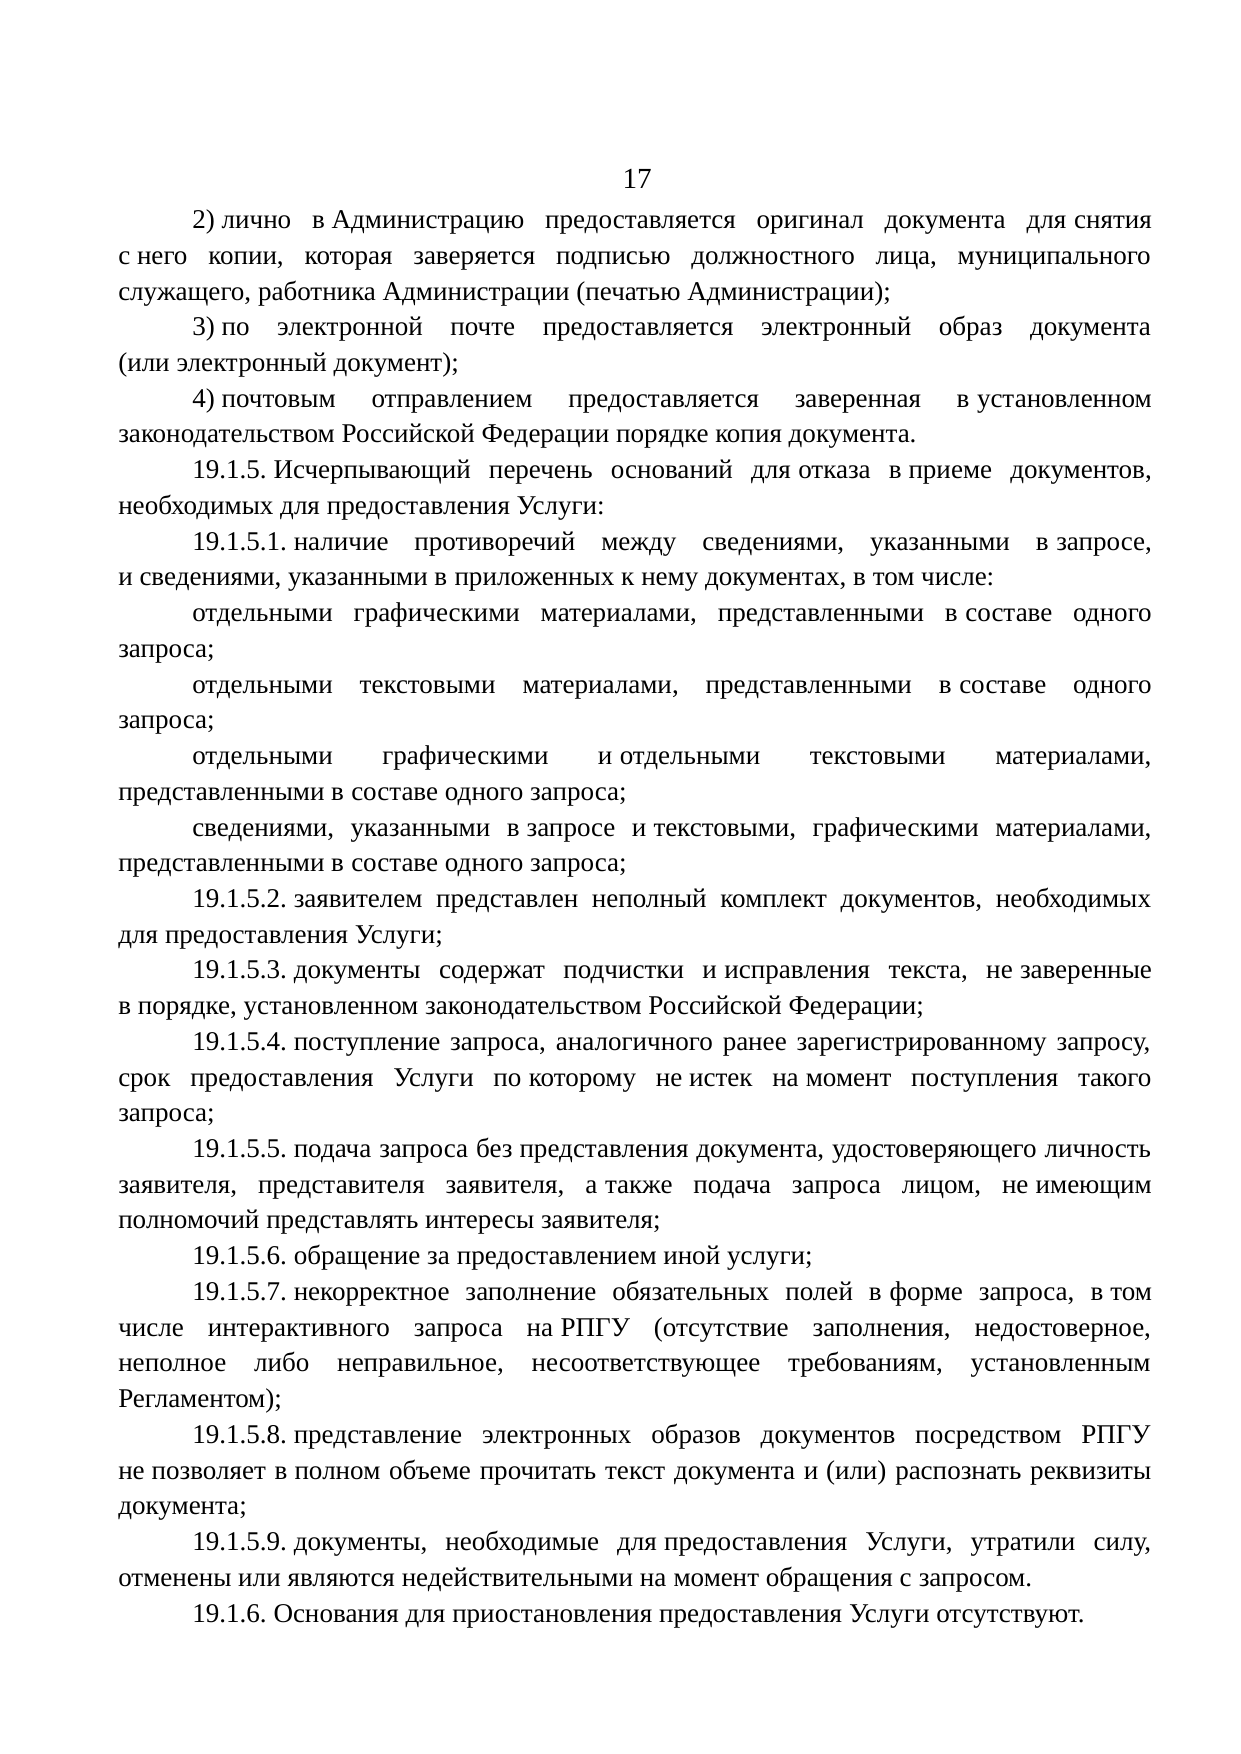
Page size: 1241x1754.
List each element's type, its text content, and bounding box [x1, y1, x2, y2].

text 19.1.5.3. документы содержат подчистки и исправления текста, не заверенные в порядке, установленном законодательством Российской Федерации; [118, 953, 1152, 1020]
text 19.1.5.4. поступление запроса, аналогичного ранее зарегистрированному запросу, срок предоставления Услуги по которому не истек на момент поступления такого запроса; [118, 1025, 1152, 1128]
text 3) по электронной почте предоставляется электронный образ документа (или электронный документ); [118, 310, 1152, 377]
text 19.1.5.6. обращение за предоставлением иной услуги; [118, 1239, 1152, 1271]
text отдельными текстовыми материалами, представленными в составе одного запроса; [118, 668, 1152, 734]
text 19.1.5.7. некорректное заполнение обязательных полей в форме запроса, в том числе интерактивного запроса на РПГУ (отсутствие заполнения, недостоверное, неполное либо неправильное, несоответствующее требованиям, установленным Регламентом); [118, 1275, 1152, 1413]
text 19.1.5.5. подача запроса без представления документа, удостоверяющего личность заявителя, представителя заявителя, а также подача запроса лицом, не имеющим полномочий представлять интересы заявителя; [118, 1132, 1152, 1235]
text 19.1.5. Исчерпывающий перечень оснований для отказа в приеме документов, необходимых для предоставления Услуги: [118, 453, 1152, 520]
text 19.1.5.1. наличие противоречий между сведениями, указанными в запросе, и сведениями, указанными в приложенных к нему документах, в том числе: [118, 525, 1152, 592]
text 4) почтовым отправлением предоставляется заверенная в установленном законодательством Российской Федерации порядке копия документа. [118, 382, 1152, 449]
text 19.1.5.9. документы, необходимые для предоставления Услуги, утратили силу, отменены или являются недействительными на момент обращения с запросом. [118, 1525, 1152, 1592]
text отдельными графическими материалами, представленными в составе одного запроса; [118, 596, 1152, 663]
text сведениями, указанными в запросе и текстовыми, графическими материалами, представленными в составе одного запроса; [118, 811, 1152, 877]
text 19.1.5.8. представление электронных образов документов посредством РПГУ не позволяет в полном объеме прочитать текст документа и (или) распознать реквизиты документа; [118, 1418, 1152, 1521]
text 19.1.6. Основания для приостановления предоставления Услуги отсутствуют. [118, 1597, 1152, 1628]
text 19.1.5.2. заявителем представлен неполный комплект документов, необходимых для предоставления Услуги; [118, 882, 1152, 949]
text отдельными графическими и отдельными текстовыми материалами, представленными в составе одного запроса; [118, 739, 1152, 806]
